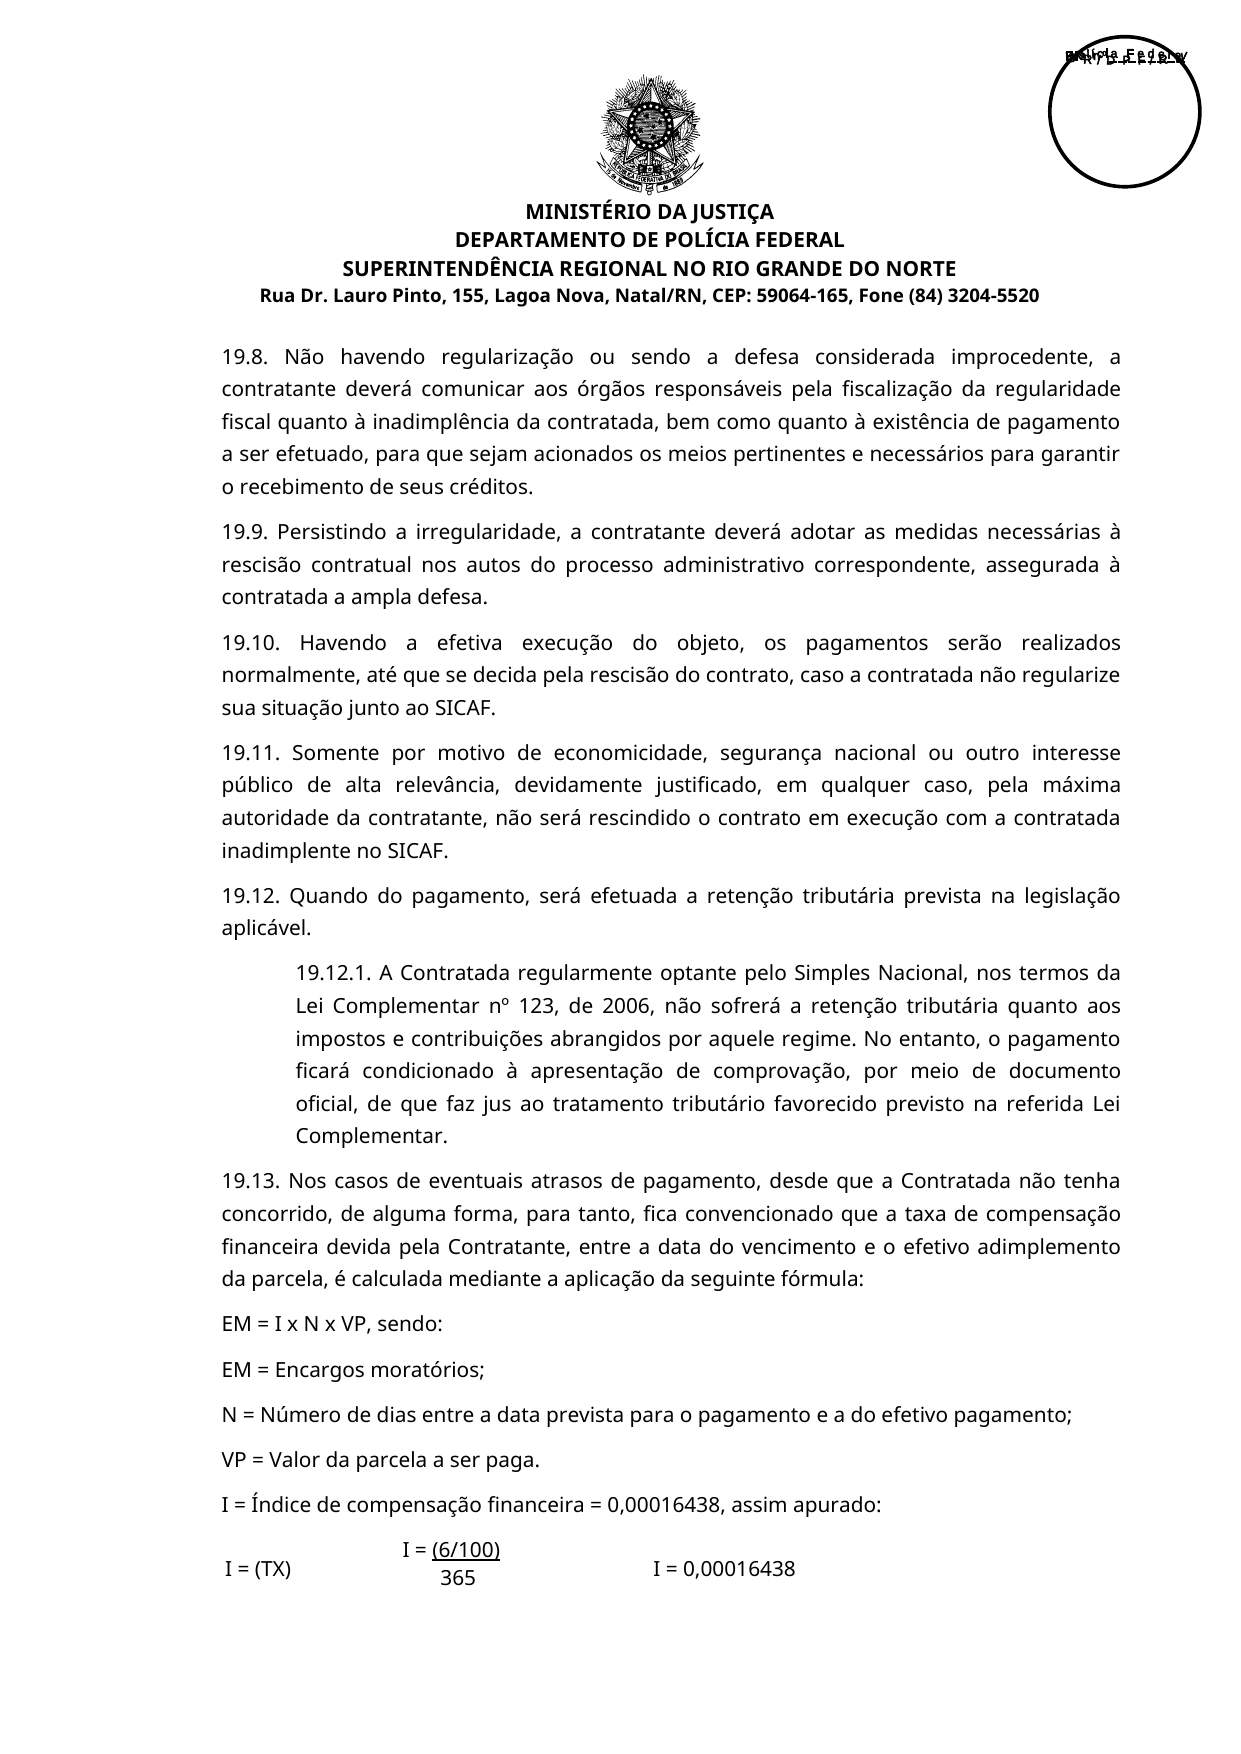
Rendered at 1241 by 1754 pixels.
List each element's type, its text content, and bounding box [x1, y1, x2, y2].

text EM = Encargos moratórios; [221, 1355, 1122, 1383]
text 19.12.1. A Contratada regularmente optante pelo Simples Nacional, nos termos da Lei Complementar nº 123, de 2006, não sofrerá a retenção tributária quanto aos impostos e contribuições abrangidos por aquele regime. No entanto, o pagamento ficará condicionado à apresentação de comprovação, por meio de documento oficial, de que faz jus ao tratamento tributário favorecido previsto na referida Lei Complementar. [295, 958, 1122, 1150]
table_header I = (TX) [218, 1535, 395, 1592]
text 19.11. Somente por motivo de economicidade, segurança nacional ou outro interesse público de alta relevância, devidamente justificado, em qualquer caso, pela máxima autoridade da contratante, não será rescindido o contrato em execução com a contratada inadimplente no SICAF. [221, 738, 1122, 864]
text I = Índice de compensação financeira = 0,00016438, assim apurado: [221, 1490, 1122, 1518]
text 19.12. Quando do pagamento, será efetuada a retenção tributária prevista na legislação aplicável. [221, 881, 1122, 942]
picture [594, 73, 705, 197]
table_header I = 0,00016438 TX = Percentual da taxa anual = 6%. [646, 1535, 1159, 1592]
list 19.8. Não havendo regularização ou sendo a defesa considerada improcedente, a contratante deverá comunicar aos órgãos responsáveis pela fiscalização da regularidade fiscal quanto à inadimplência da contratada, bem como quanto à existência de pagamento a ser efetuado, para que sejam acionados os meios pertinentes e necessários para garantir o recebimento de seus créditos. [221, 342, 1122, 501]
text 19.13. Nos casos de eventuais atrasos de pagamento, desde que a Contratada não tenha concorrido, de alguma forma, para tanto, fica convencionado que a taxa de compensação financeira devida pela Contratante, entre a data do vencimento e o efetivo adimplemento da parcela, é calculada mediante a aplicação da seguinte fórmula: [221, 1167, 1122, 1293]
text EM = I x N x VP, sendo: [221, 1309, 1122, 1338]
list 19.10. Havendo a efetiva execução do objeto, os pagamentos serão realizados normalmente, até que se decida pela rescisão do contrato, caso a contratada não regularize sua situação junto ao SICAF. [221, 628, 1122, 721]
table_header I = (6/100) 365 [395, 1535, 646, 1592]
text N = Número de dias entre a data prevista para o pagamento e a do efetivo pagamento; [221, 1400, 1122, 1428]
text VP = Valor da parcela a ser paga. [221, 1445, 1122, 1473]
list 19.9. Persistindo a irregularidade, a contratante deverá adotar as medidas necessárias à rescisão contratual nos autos do processo administrativo correspondente, assegurada à contratada a ampla defesa. [221, 517, 1122, 611]
